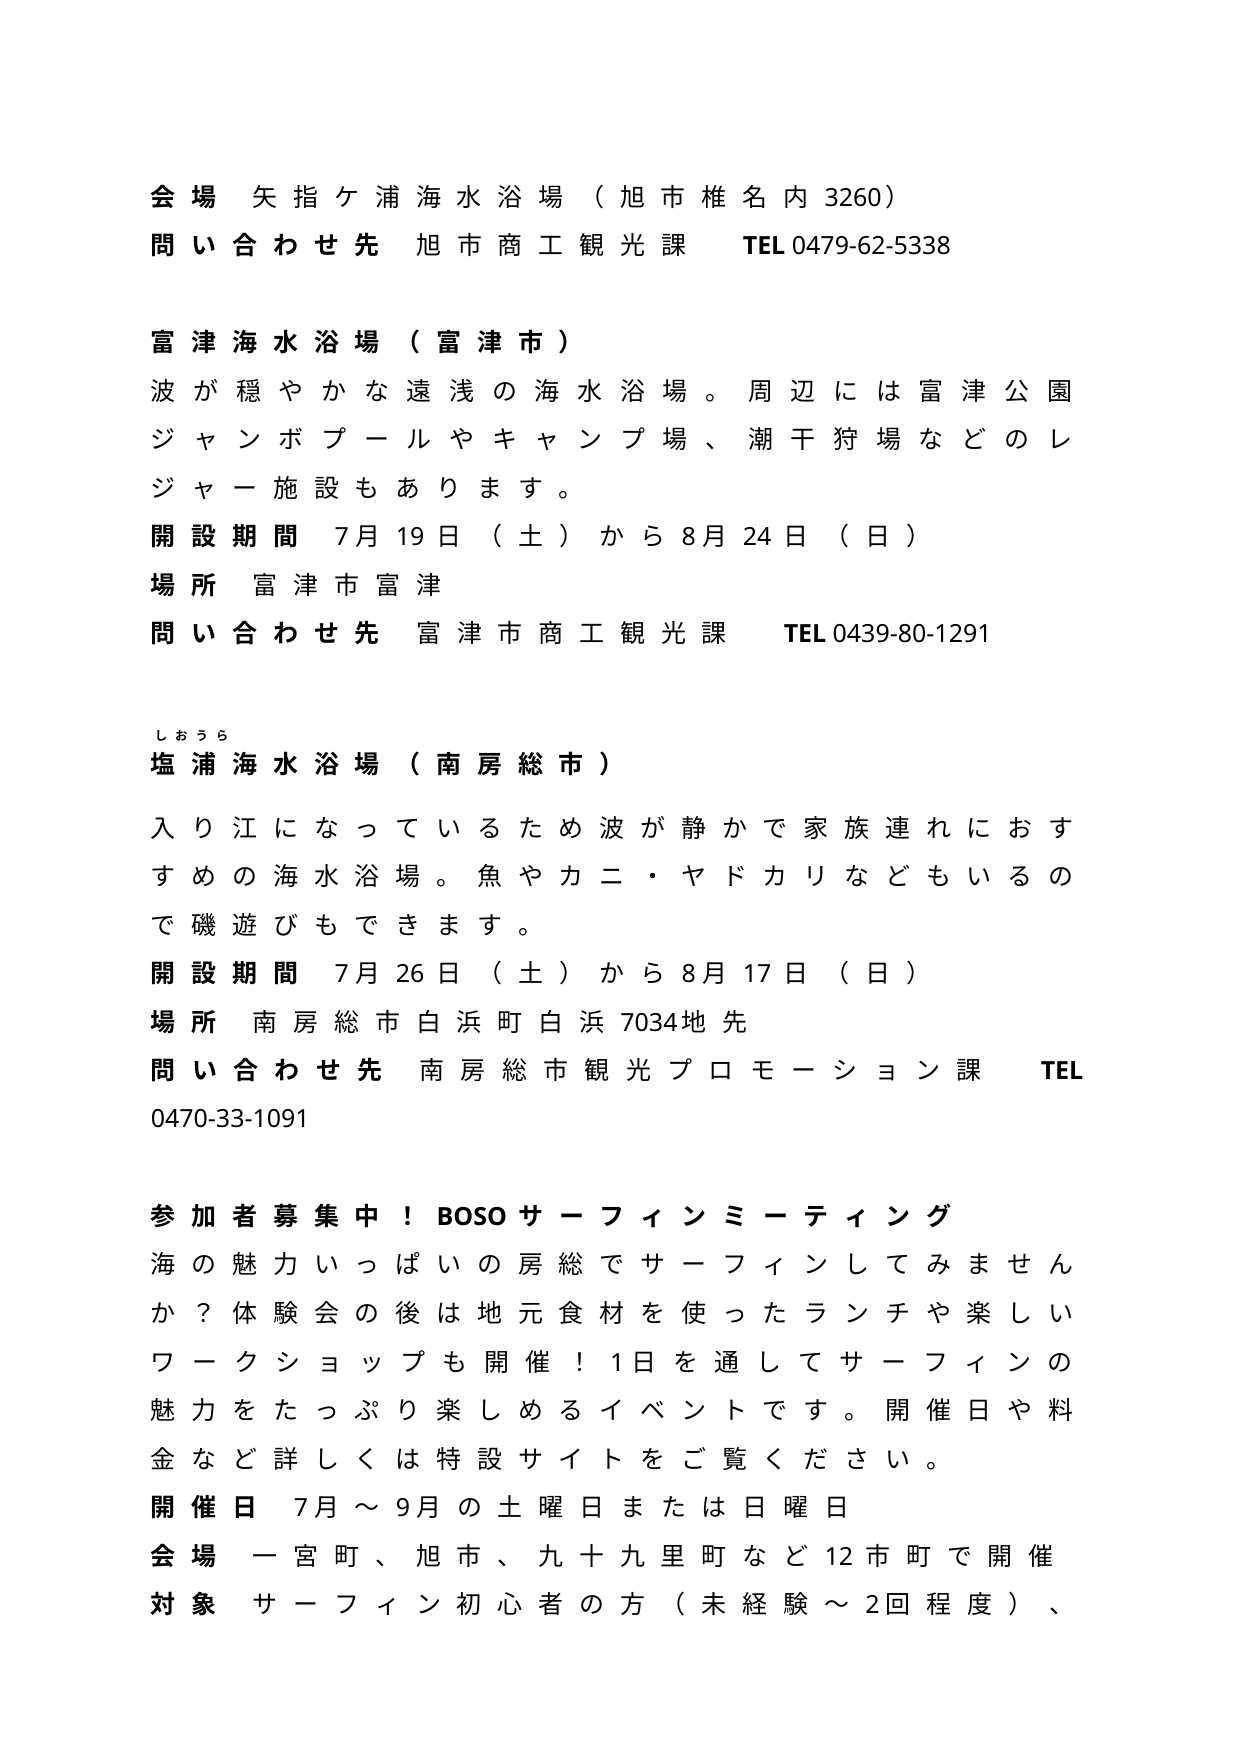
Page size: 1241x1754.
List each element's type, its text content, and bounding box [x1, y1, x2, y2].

text 開設期間 7月26日（土）から8月17日（日） 場所 南房総市白浜町白浜7034地先 問い合わせ先 南房総市観光プロモーション課 TEL 0470-33-1091 [151, 948, 1090, 1142]
text 参加者募集中！BOSOサーフィンミーティング [151, 1190, 1090, 1239]
text 富津海水浴場（富津市） [151, 317, 1090, 365]
text 波が穏やかな遠浅の海水浴場。周辺には富津公園ジャンボプールやキャンプ場、潮干狩場などのレジャー施設もあります。 [151, 365, 1090, 511]
text 入り江になっているため波が静かで家族連れにおすすめの海水浴場。魚やカニ・ヤドカリなどもいるので磯遊びもできます。 [151, 802, 1090, 948]
text 海の魅力いっぱいの房総でサーフィンしてみませんか？体験会の後は地元食材を使ったランチや楽しいワークショップも開催！1日を通してサーフィンの魅力をたっぷり楽しめるイベントです。開催日や料金など詳しくは特設サイトをご覧ください。 [151, 1239, 1090, 1482]
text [151, 1482, 1090, 1627]
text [151, 171, 1090, 268]
text 海水浴場（南房総市） [151, 705, 1090, 802]
text 開設期間 7月19日（土）から8月24日（日） 場所 富津市富津 問い合わせ先 富津市商工観光課 TEL 0439-80-1291 [151, 511, 1090, 656]
